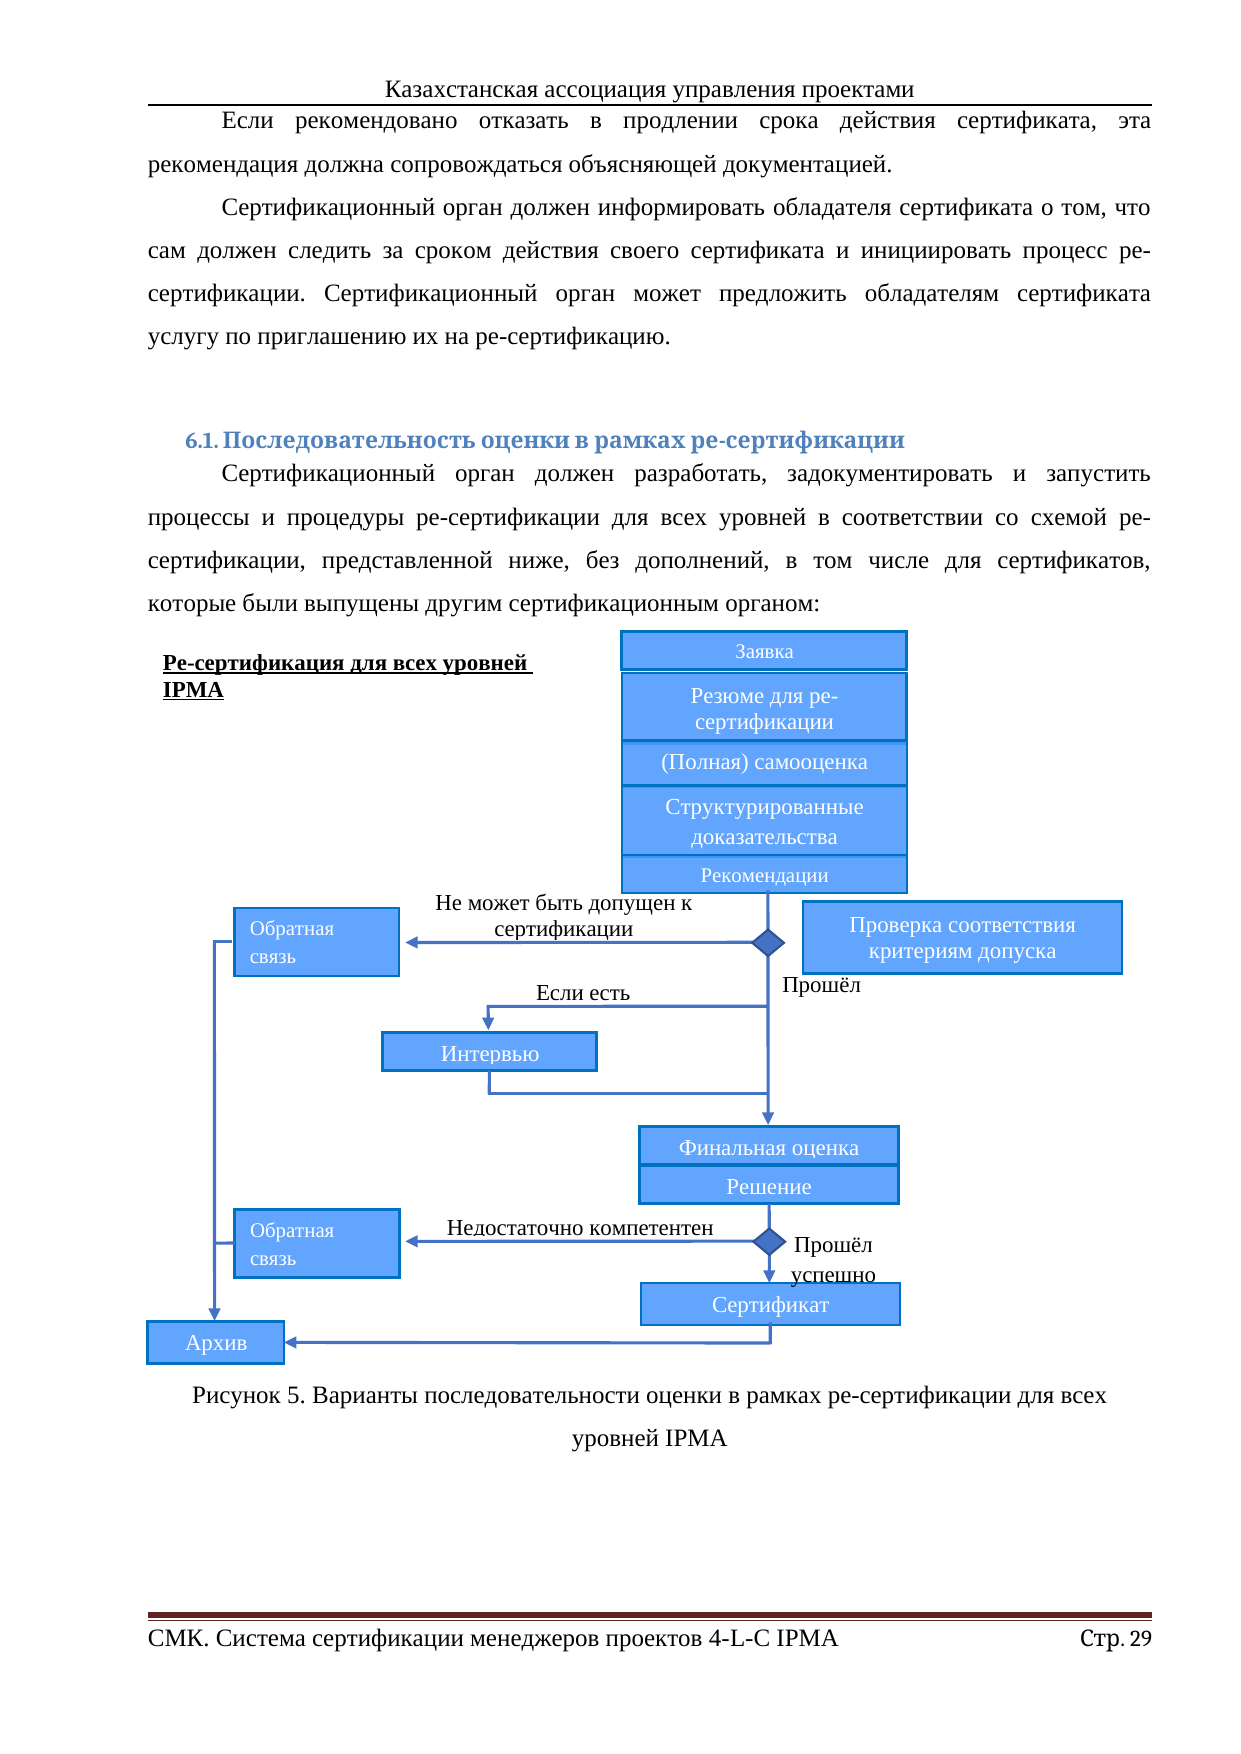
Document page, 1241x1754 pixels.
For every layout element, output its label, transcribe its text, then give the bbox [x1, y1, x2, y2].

text Если рекомендовано отказать в продлении срока действия сертификата, эта рекомендация должна сопровождаться объясняющей документацией. [148, 106, 1152, 177]
text Рисунок 5. Варианты последовательности оценки в рамках ре-сертификации для всех уровней IPMA [148, 1380, 1152, 1452]
text Сертификационный орган должен информировать обладателя сертификата о том, что сам должен следить за сроком действия своего сертификата и инициировать процесс ре-сертификации. Сертификационный орган может предложить обладателям сертификата услугу по приглашению их на ре-сертификацию. [148, 192, 1152, 350]
text Сертификационный орган должен разработать, задокументировать и запустить процессы и процедуры ре-сертификации для всех уровней в соответствии со схемой ре-сертификации, представленной ниже, без дополнений, в том числе для сертификатов, которые были выпущены другим сертификационным органом: [148, 458, 1152, 617]
subtitle Последовательность оценки в рамках ре-сертификации [185, 428, 1152, 455]
